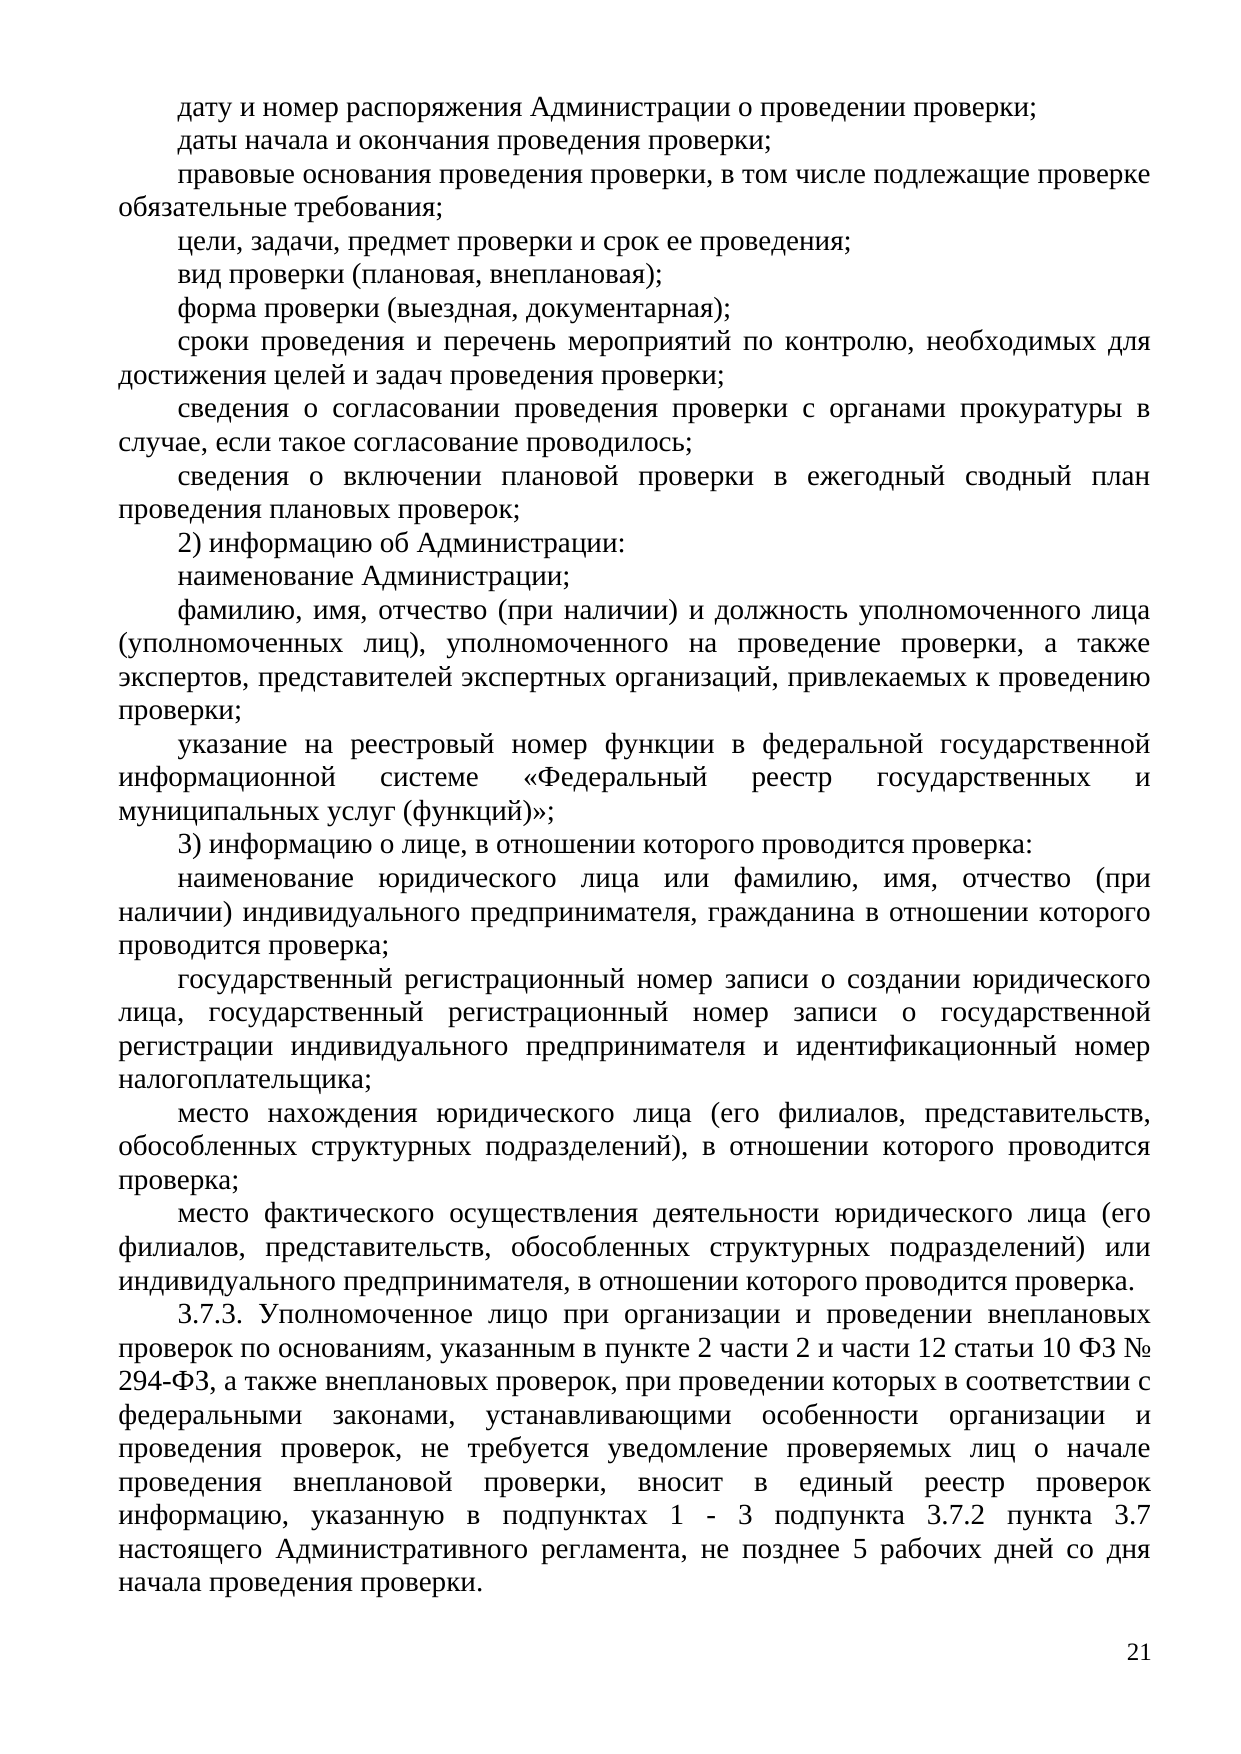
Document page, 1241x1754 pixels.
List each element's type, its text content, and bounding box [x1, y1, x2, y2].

text сведения о включении плановой проверки в ежегодный сводный план проведения плановых проверок; [118, 458, 1152, 525]
text государственный регистрационный номер записи о создании юридического лица, государственный регистрационный номер записи о государственной регистрации индивидуального предпринимателя и идентификационный номер налогоплательщика; [118, 961, 1152, 1095]
text даты начала и окончания проведения проверки; [118, 122, 1152, 156]
text сведения о согласовании проведения проверки с органами прокуратуры в случае, если такое согласование проводилось; [118, 391, 1152, 458]
text место фактического осуществления деятельности юридического лица (его филиалов, представительств, обособленных структурных подразделений) или индивидуального предпринимателя, в отношении которого проводится проверка. [118, 1196, 1152, 1296]
text вид проверки (плановая, внеплановая); [118, 256, 1152, 290]
text фамилию, имя, отчество (при наличии) и должность уполномоченного лица (уполномоченных лиц), уполномоченного на проведение проверки, а также экспертов, представителей экспертных организаций, привлекаемых к проведению проверки; [118, 592, 1152, 726]
text наименование юридического лица или фамилию, имя, отчество (при наличии) индивидуального предпринимателя, гражданина в отношении которого проводится проверка; [118, 860, 1152, 961]
text указание на реестровый номер функции в федеральной государственной информационной системе «Федеральный реестр государственных и муниципальных услуг (функций)»; [118, 726, 1152, 827]
text цели, задачи, предмет проверки и срок ее проведения; [118, 223, 1152, 256]
text 3) информацию о лице, в отношении которого проводится проверка: [118, 827, 1152, 860]
text правовые основания проведения проверки, в том числе подлежащие проверке обязательные требования; [118, 156, 1152, 223]
text сроки проведения и перечень мероприятий по контролю, необходимых для достижения целей и задач проведения проверки; [118, 323, 1152, 391]
text форма проверки (выездная, документарная); [118, 290, 1152, 323]
text наименование Администрации; [118, 558, 1152, 592]
text место нахождения юридического лица (его филиалов, представительств, обособленных структурных подразделений), в отношении которого проводится проверка; [118, 1095, 1152, 1196]
text дату и номер распоряжения Администрации о проведении проверки; [118, 89, 1152, 122]
text 3.7.3. Уполномоченное лицо при организации и проведении внеплановых проверок по основаниям, указанным в пункте 2 части 2 и части 12 статьи 10 ФЗ № 294-ФЗ, а также внеплановых проверок, при проведении которых в соответствии с федеральными законами, устанавливающими особенности организации и проведения проверок, не требуется уведомление проверяемых лиц о начале проведения внеплановой проверки, вносит в единый реестр проверок информацию, указанную в подпунктах 1 - 3 подпункта 3.7.2 пункта 3.7 настоящего Административного регламента, не позднее 5 рабочих дней со дня начала проведения проверки. [118, 1296, 1152, 1598]
text 2) информацию об Администрации: [118, 525, 1152, 558]
